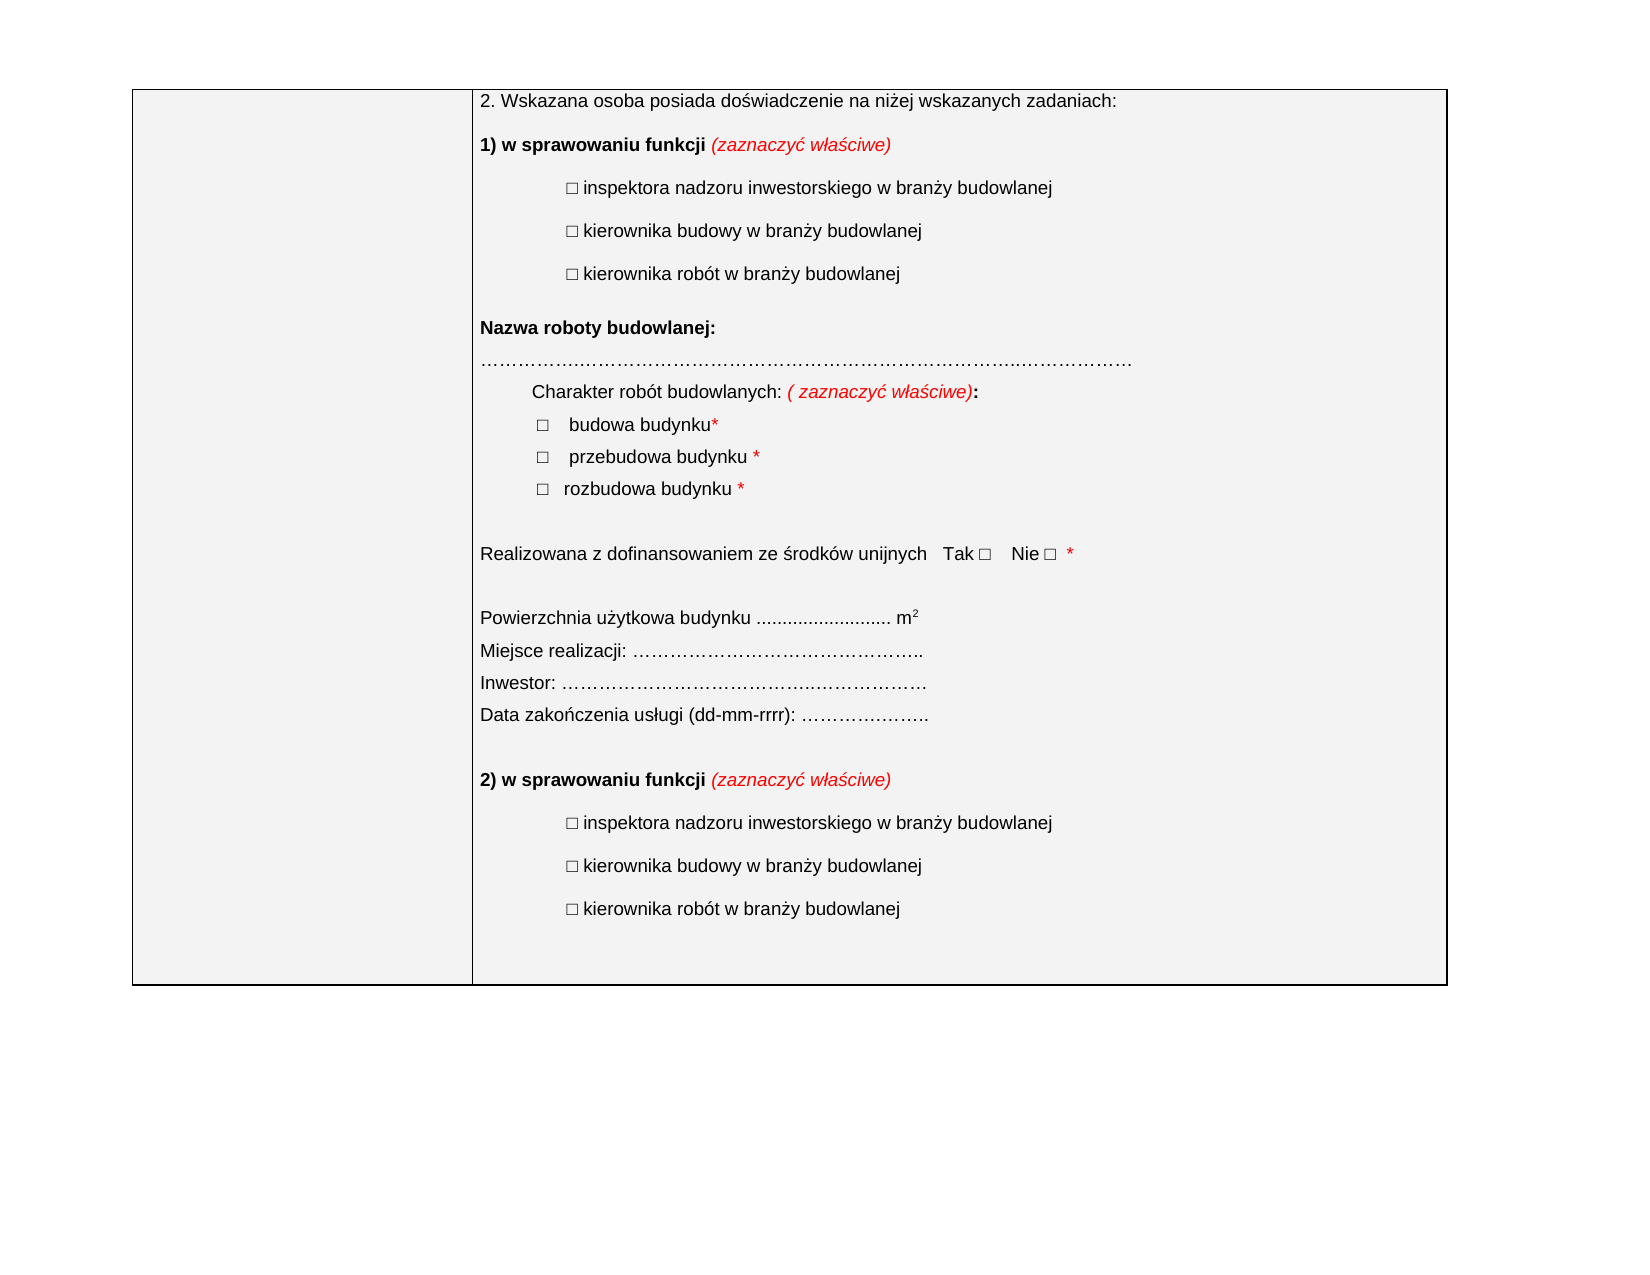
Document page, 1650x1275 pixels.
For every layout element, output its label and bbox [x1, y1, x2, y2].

table_cell [473, 90, 1446, 984]
table_cell [133, 90, 472, 984]
